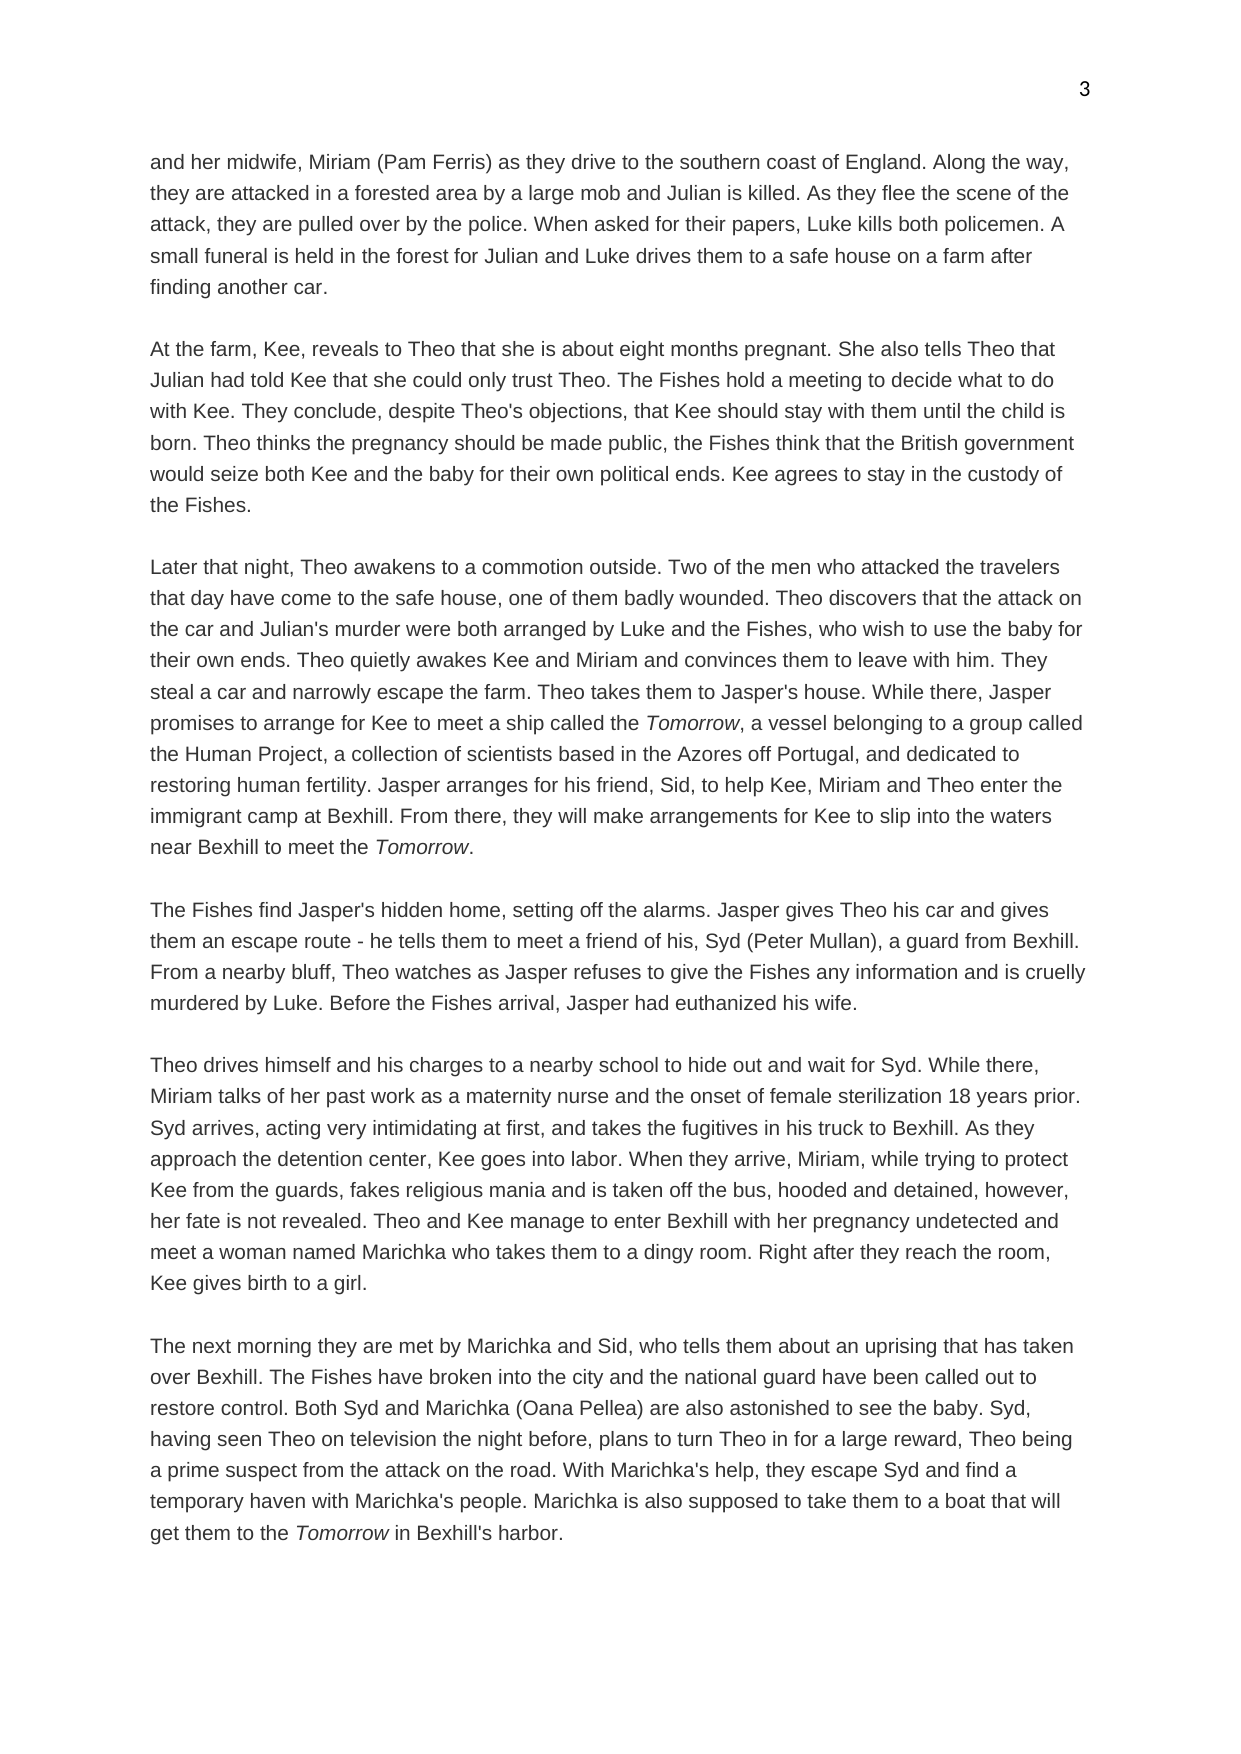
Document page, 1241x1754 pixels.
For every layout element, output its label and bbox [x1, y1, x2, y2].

text [150, 150, 1090, 1576]
